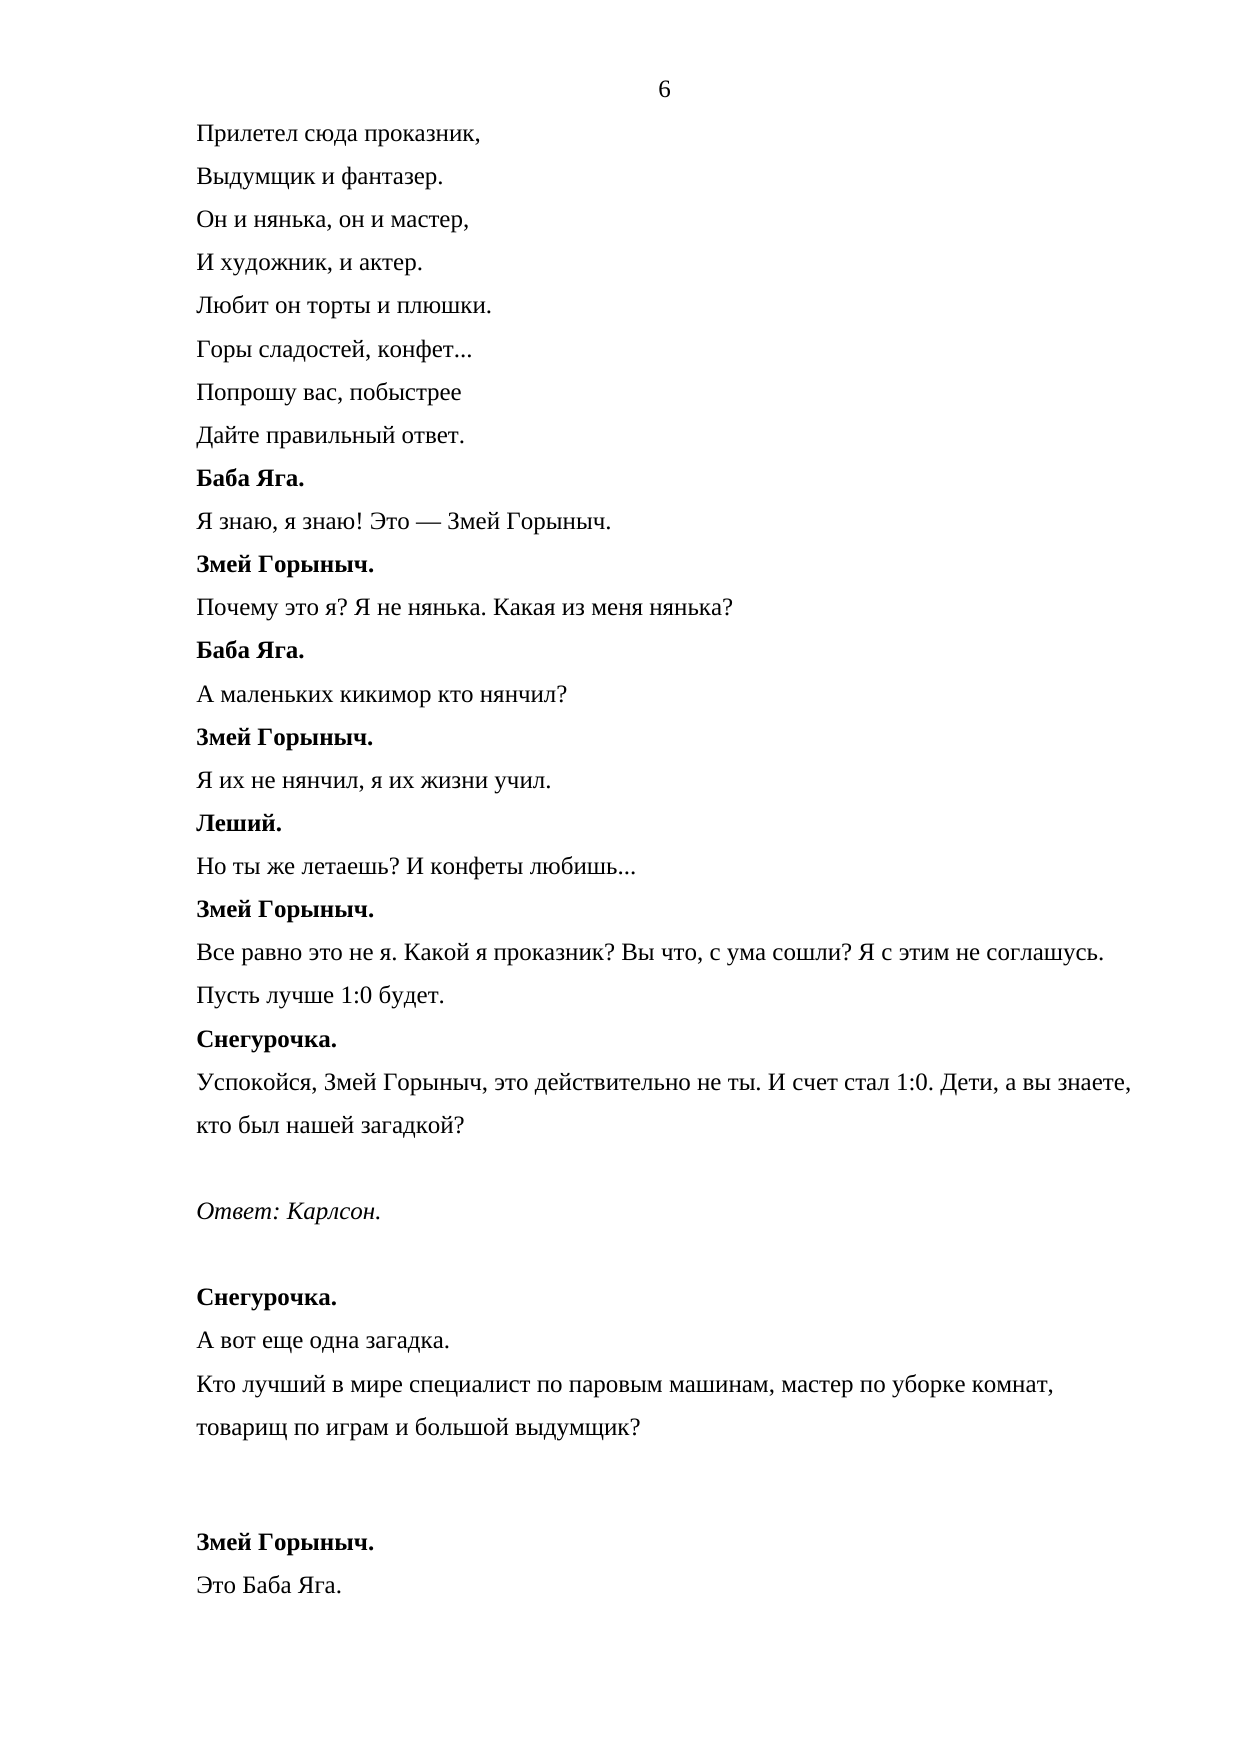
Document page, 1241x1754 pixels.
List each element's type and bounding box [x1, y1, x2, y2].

text [196, 1527, 1133, 1599]
text [196, 118, 1133, 1484]
